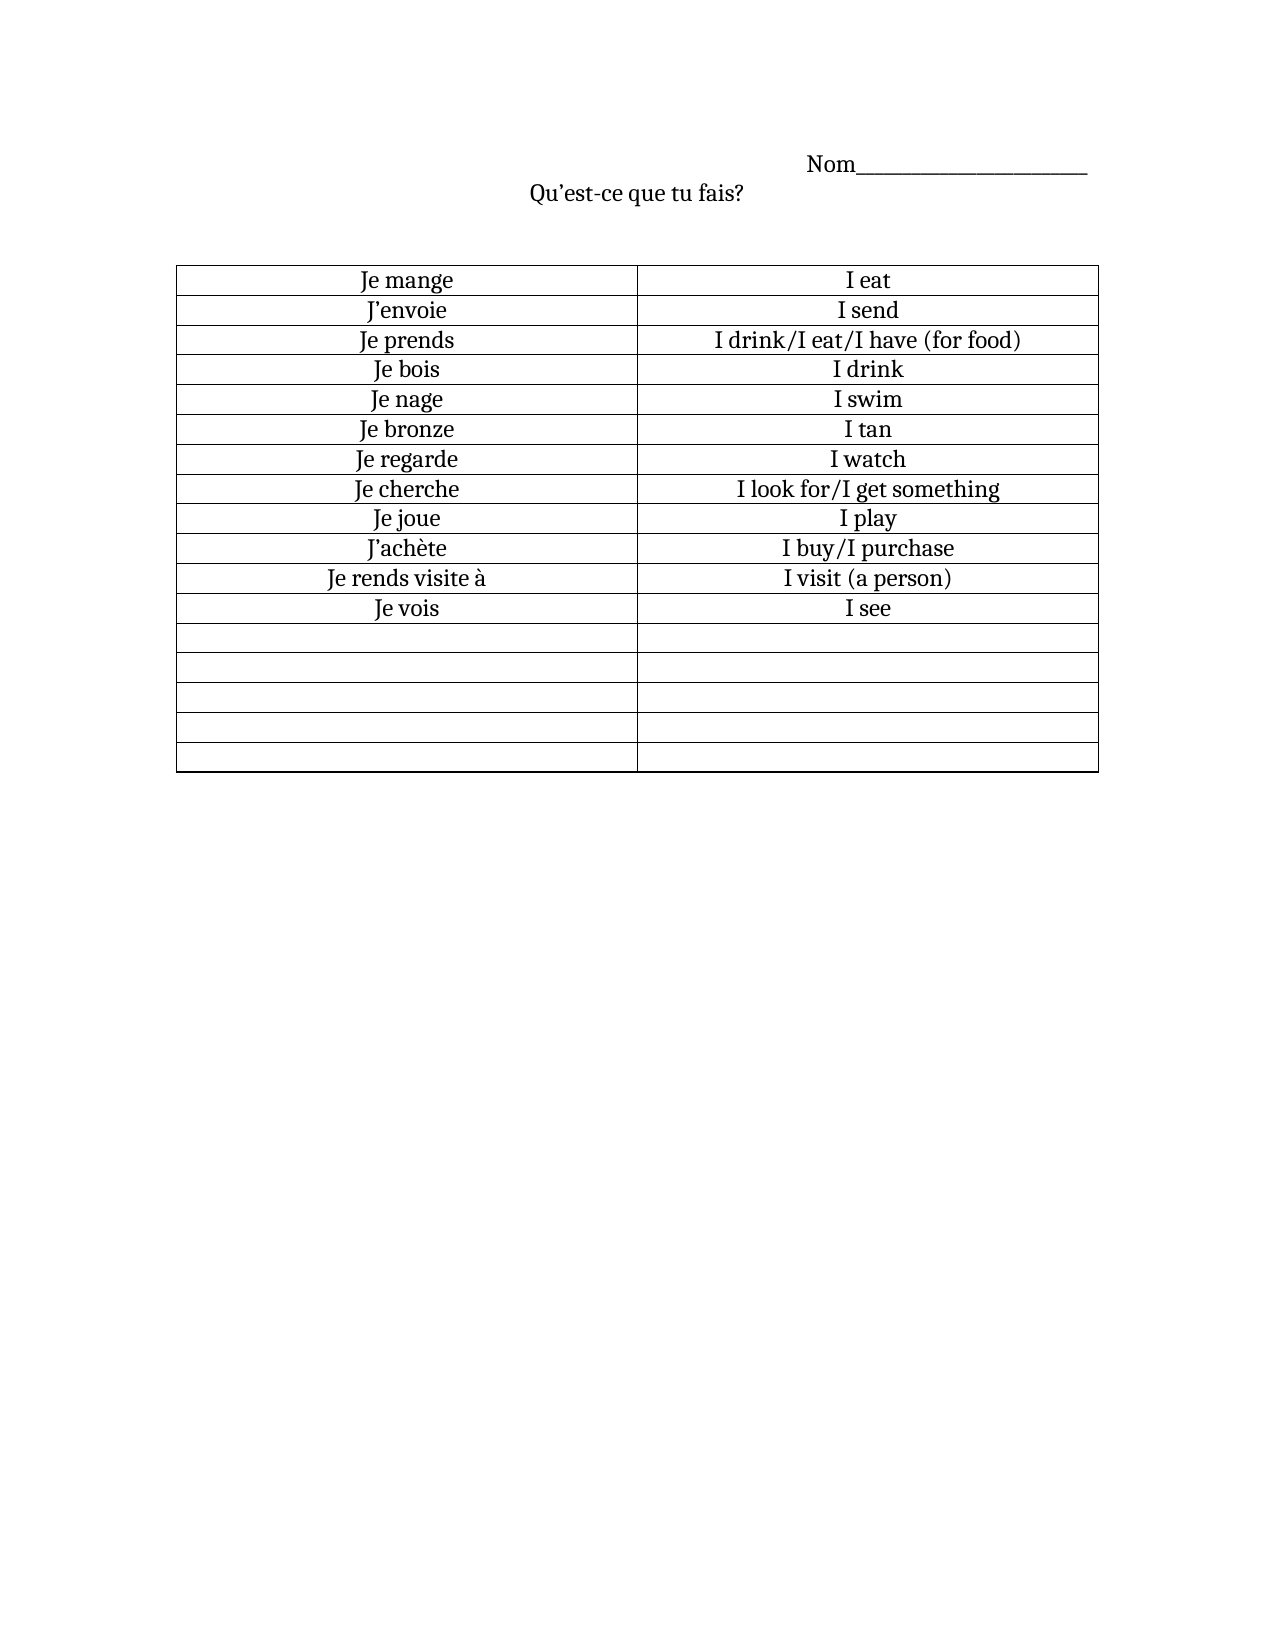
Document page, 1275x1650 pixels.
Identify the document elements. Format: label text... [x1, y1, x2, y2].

table_cell [638, 624, 1098, 652]
table_cell Je joue [177, 504, 637, 533]
table_cell Je vois [177, 594, 637, 622]
table_cell Je prends [177, 326, 637, 354]
table_cell Je rends visite à [177, 564, 637, 593]
table_cell I buy/I purchase [638, 534, 1098, 563]
table_cell I see [638, 594, 1098, 622]
text Qu’est-ce que tu fais? [187, 179, 1087, 207]
table_cell [177, 713, 637, 742]
table_cell I drink/I eat/I have (for food) [638, 326, 1098, 354]
table_header Je mange [177, 266, 637, 295]
table_cell Je nage [177, 385, 637, 414]
table_cell [177, 624, 637, 652]
table_cell I swim [638, 385, 1098, 414]
table_cell [177, 683, 637, 712]
table_cell [638, 743, 1098, 771]
table_cell [638, 713, 1098, 742]
table_cell I visit (a person) [638, 564, 1098, 593]
table_cell [177, 743, 637, 771]
table_cell Je cherche [177, 475, 637, 503]
table_cell I watch [638, 445, 1098, 473]
table_cell I send [638, 296, 1098, 324]
table_cell Je bois [177, 355, 637, 384]
table_cell I tan [638, 415, 1098, 444]
table_cell [177, 653, 637, 682]
table_cell J’envoie [177, 296, 637, 324]
table_cell I drink [638, 355, 1098, 384]
table_cell Je bronze [177, 415, 637, 444]
table_cell J’achète [177, 534, 637, 563]
table_cell [638, 683, 1098, 712]
table_header I eat [638, 266, 1098, 295]
text Nom_________________________ [187, 150, 1087, 179]
table_cell [638, 653, 1098, 682]
table_cell I play [638, 504, 1098, 533]
table_cell Je regarde [177, 445, 637, 473]
table_cell I look for/I get something [638, 475, 1098, 503]
